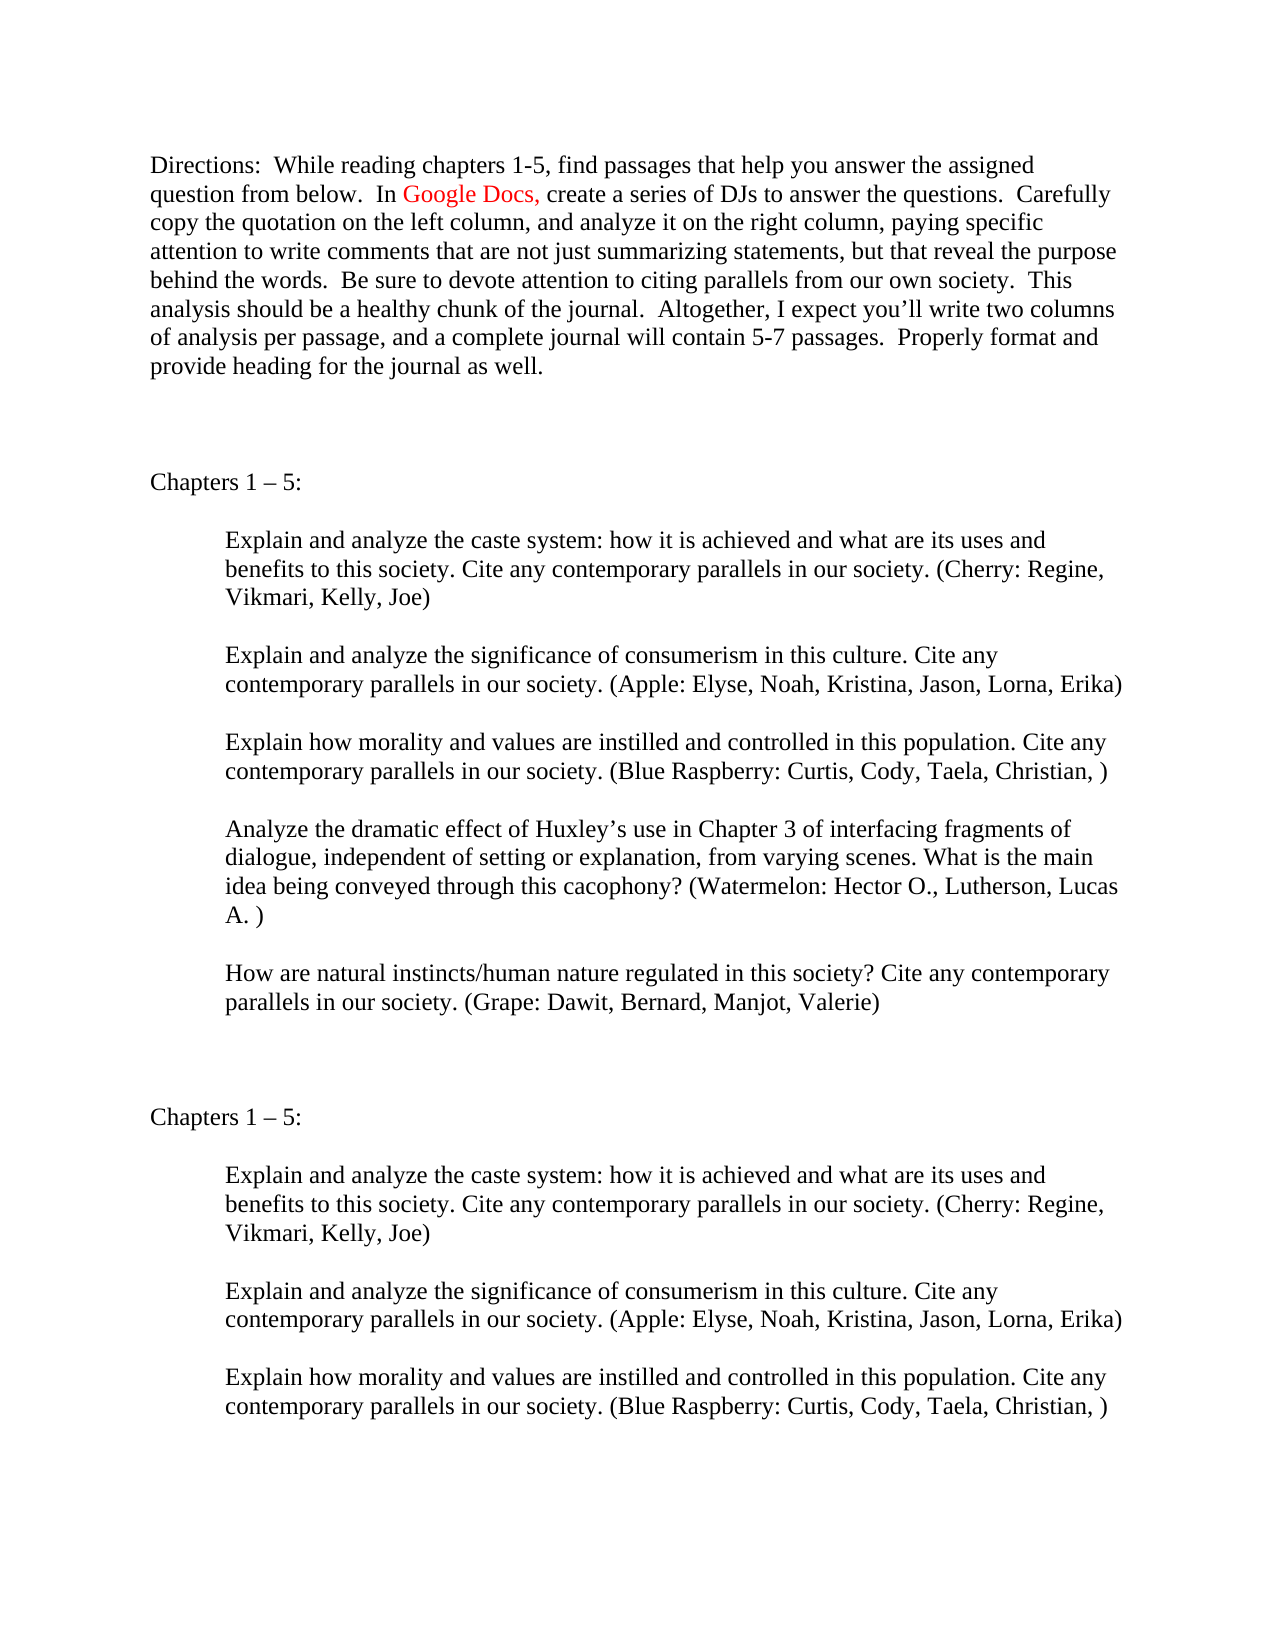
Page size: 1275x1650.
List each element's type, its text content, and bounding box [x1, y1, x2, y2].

text Chapters 1 – 5: [150, 1102, 1125, 1131]
text Explain how morality and values are instilled and controlled in this population. Cite any contemporary parallels in our society. (Blue Raspberry: Curtis, Cody, Taela, Christian, ) [225, 1362, 1125, 1420]
text Explain and analyze the significance of consumerism in this culture. Cite any contemporary parallels in our society. (Apple: Elyse, Noah, Kristina, Jason, Lorna, Erika) [225, 640, 1125, 698]
text How are natural instincts/human nature regulated in this society? Cite any contemporary parallels in our society. (Grape: Dawit, Bernard, Manjot, Valerie) [225, 958, 1125, 1015]
text Explain and analyze the caste system: how it is achieved and what are its uses and benefits to this society. Cite any contemporary parallels in our society. (Cherry: Regine, Vikmari, Kelly, Joe) [225, 1160, 1125, 1247]
text Chapters 1 – 5: [150, 467, 1125, 496]
text Explain how morality and values are instilled and controlled in this population. Cite any contemporary parallels in our society. (Blue Raspberry: Curtis, Cody, Taela, Christian, ) [225, 727, 1125, 784]
text Explain and analyze the caste system: how it is achieved and what are its uses and benefits to this society. Cite any contemporary parallels in our society. (Cherry: Regine, Vikmari, Kelly, Joe) [225, 525, 1125, 611]
text Analyze the dramatic effect of Huxley’s use in Chapter 3 of interfacing fragments of dialogue, independent of setting or explanation, from varying scenes. What is the main idea being conveyed through this cacophony? (Watermelon: Hector O., Lutherson, Lucas A. ) [225, 814, 1125, 929]
text Explain and analyze the significance of consumerism in this culture. Cite any contemporary parallels in our society. (Apple: Elyse, Noah, Kristina, Jason, Lorna, Erika) [225, 1276, 1125, 1333]
text Directions: While reading chapters 1-5, find passages that help you answer the assigned question from below. In Google Docs, create a series of DJs to answer the questions. Carefully copy the quotation on the left column, and analyze it on the right column, paying specific attention to write comments that are not just summarizing statements, but that reveal the purpose behind the words. Be sure to devote attention to citing parallels from our own society. This analysis should be a healthy chunk of the journal. Altogether, I expect you’ll write two columns of analysis per passage, and a complete journal will contain 5-7 passages. Properly format and provide heading for the journal as well. [150, 150, 1125, 380]
